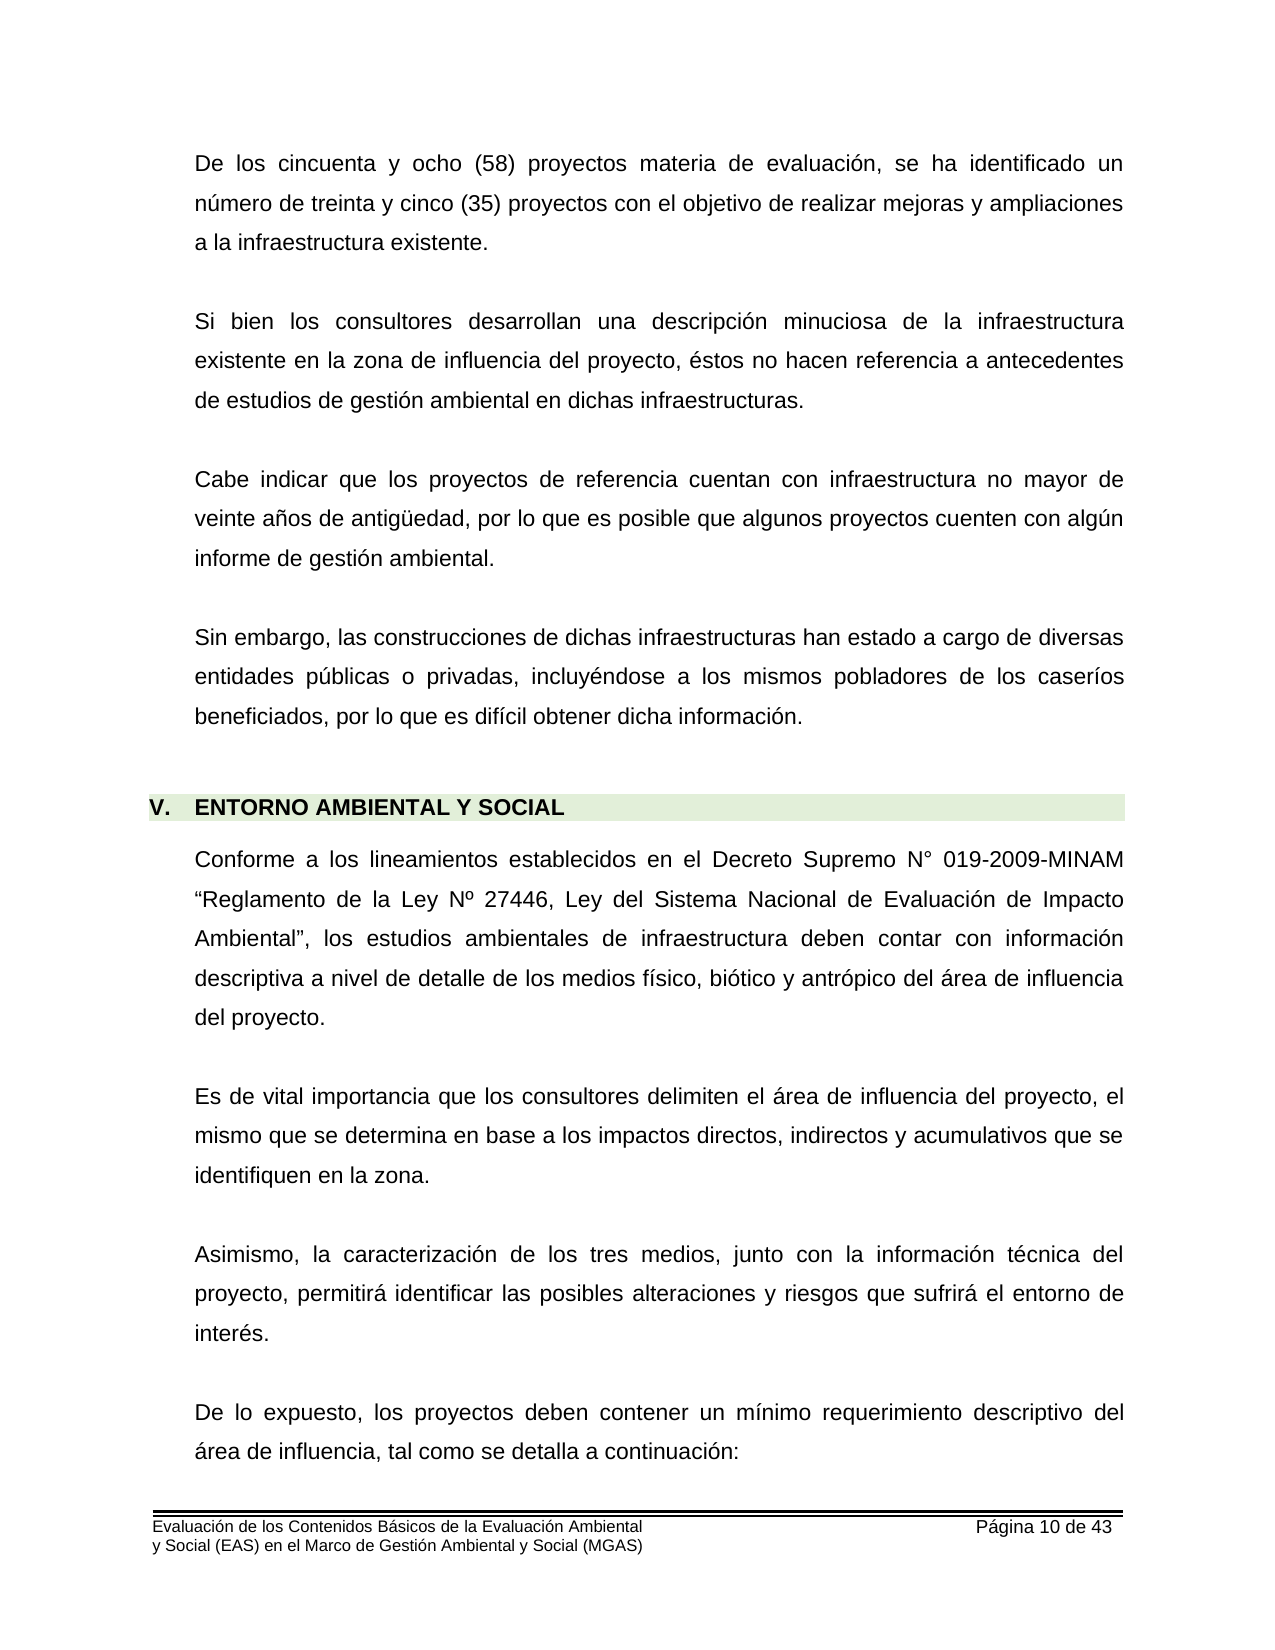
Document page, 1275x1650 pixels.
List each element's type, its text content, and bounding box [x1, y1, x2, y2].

list De los cincuenta y ocho (58) proyectos materia de evaluación, se ha identificado un número de treinta y cinco (35) proyectos con el objetivo de realizar mejoras y ampliaciones a la infraestructura existente. [194, 150, 1125, 255]
list De lo expuesto, los proyectos deben contener un mínimo requerimiento descriptivo del área de influencia, tal como se detalla a continuación: [194, 1399, 1125, 1465]
list Es de vital importancia que los consultores delimiten el área de influencia del proyecto, el mismo que se determina en base a los impactos directos, indirectos y acumulativos que se identifiquen en la zona. [194, 1083, 1125, 1188]
list Si bien los consultores desarrollan una descripción minuciosa de la infraestructura existente en la zona de influencia del proyecto, éstos no hacen referencia a antecedentes de estudios de gestión ambiental en dichas infraestructuras. [194, 308, 1125, 413]
list Conforme a los lineamientos establecidos en el Decreto Supremo N° 019-2009-MINAM “Reglamento de la Ley Nº 27446, Ley del Sistema Nacional de Evaluación de Impacto Ambiental”, los estudios ambientales de infraestructura deben contar con información descriptiva a nivel de detalle de los medios físico, biótico y antrópico del área de influencia del proyecto. [194, 846, 1125, 1030]
list Sin embargo, las construcciones de dichas infraestructuras han estado a cargo de diversas entidades públicas o privadas, incluyéndose a los mismos pobladores de los caseríos beneficiados, por lo que es difícil obtener dicha información. [194, 624, 1125, 729]
list Asimismo, la caracterización de los tres medios, junto con la información técnica del proyecto, permitirá identificar las posibles alteraciones y riesgos que sufrirá el entorno de interés. [194, 1241, 1125, 1346]
list Cabe indicar que los proyectos de referencia cuentan con infraestructura no mayor de veinte años de antigüedad, por lo que es posible que algunos proyectos cuenten con algún informe de gestión ambiental. [194, 466, 1125, 571]
list ENTORNO AMBIENTAL Y SOCIAL [149, 794, 1125, 821]
